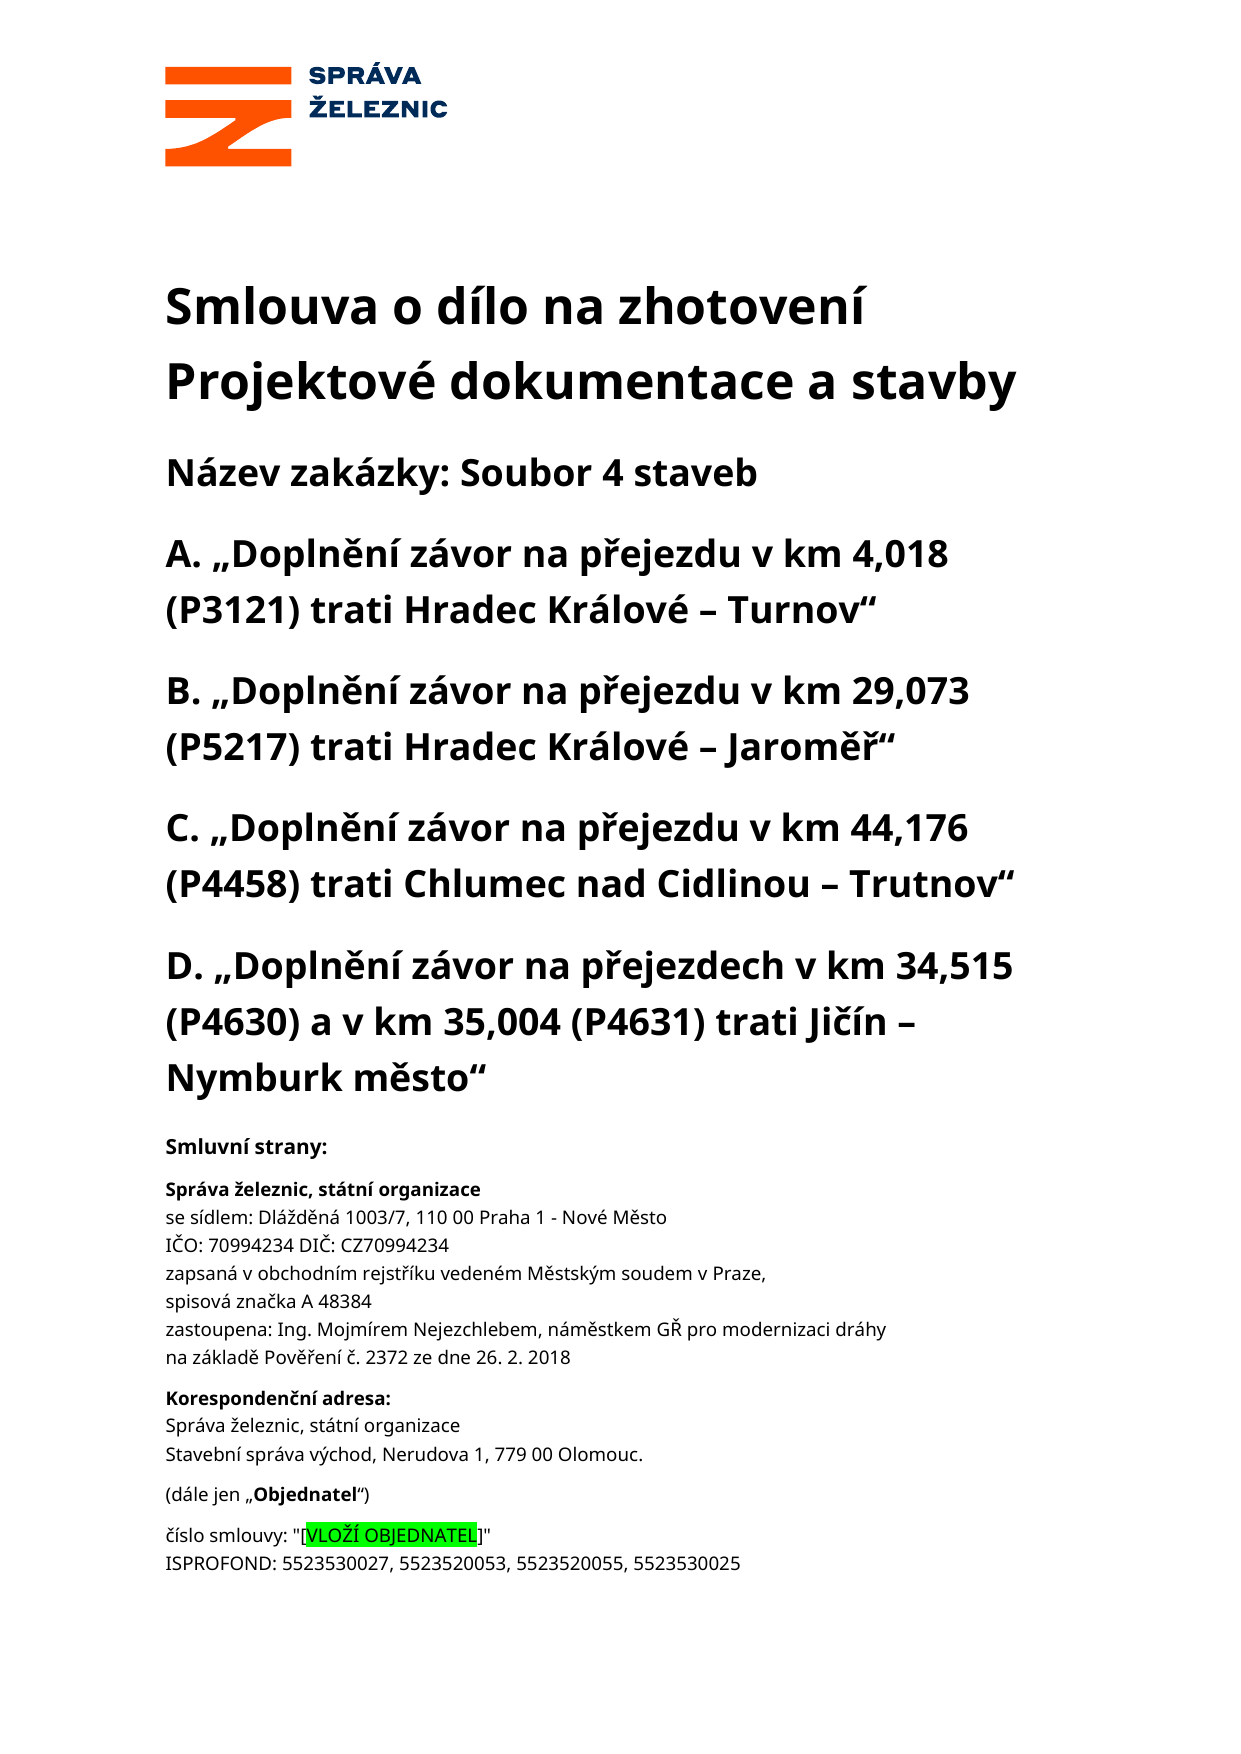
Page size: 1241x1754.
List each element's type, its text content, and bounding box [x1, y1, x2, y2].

text Smlouva o dílo na zhotovení Projektové dokumentace a stavby [165, 271, 1075, 414]
text IČO: 70994234 DIČ: CZ70994234 [165, 1232, 1075, 1258]
text Správa železnic, státní organizace [165, 1413, 1075, 1438]
text číslo smlouvy: "[VLOŽÍ OBJEDNATEL]" [477, 1522, 1075, 1547]
text A. „Doplnění závor na přejezdu v km 4,018 (P3121) trati Hradec Králové – Turnov“ [165, 527, 1075, 634]
text na základě Pověření č. 2372 ze dne 26. 2. 2018 [165, 1344, 1075, 1370]
text spisová značka A 48384 [165, 1288, 1075, 1314]
text C. „Doplnění závor na přejezdu v km 44,176 (P4458) trati Chlumec nad Cidlinou – Trutnov“ [165, 802, 1075, 909]
text Název zakázky: Soubor 4 staveb [165, 446, 1075, 497]
text D. „Doplnění závor na přejezdech v km 34,515 (P4630) a v km 35,004 (P4631) trati Jičín – Nymburk město“ [165, 939, 1075, 1102]
text B. „Doplnění závor na přejezdu v km 29,073 (P5217) trati Hradec Králové – Jaroměř“ [165, 664, 1075, 772]
text zapsaná v obchodním rejstříku vedeném Městským soudem v Praze, [165, 1260, 1075, 1286]
text Korespondenční adresa: [165, 1385, 1075, 1410]
text zastoupena: Ing. Mojmírem Nejezchlebem, náměstkem GŘ pro modernizaci dráhy [165, 1316, 1075, 1342]
text číslo smlouvy: "[VLOŽÍ OBJEDNATEL]" [165, 1522, 306, 1547]
text Správa železnic, státní organizace [165, 1176, 1075, 1202]
text Smluvní strany: [165, 1132, 1075, 1161]
text Stavební správa východ, Nerudova 1, 779 00 Olomouc. [165, 1441, 1075, 1466]
text ISPROFOND: 5523530027, 5523520053, 5523520055, 5523530025 [165, 1550, 1075, 1575]
text se sídlem: Dlážděná 1003/7, 110 00 Praha 1 - Nové Město [165, 1204, 1075, 1230]
text (dále jen „Objednatel“) [165, 1481, 1075, 1507]
